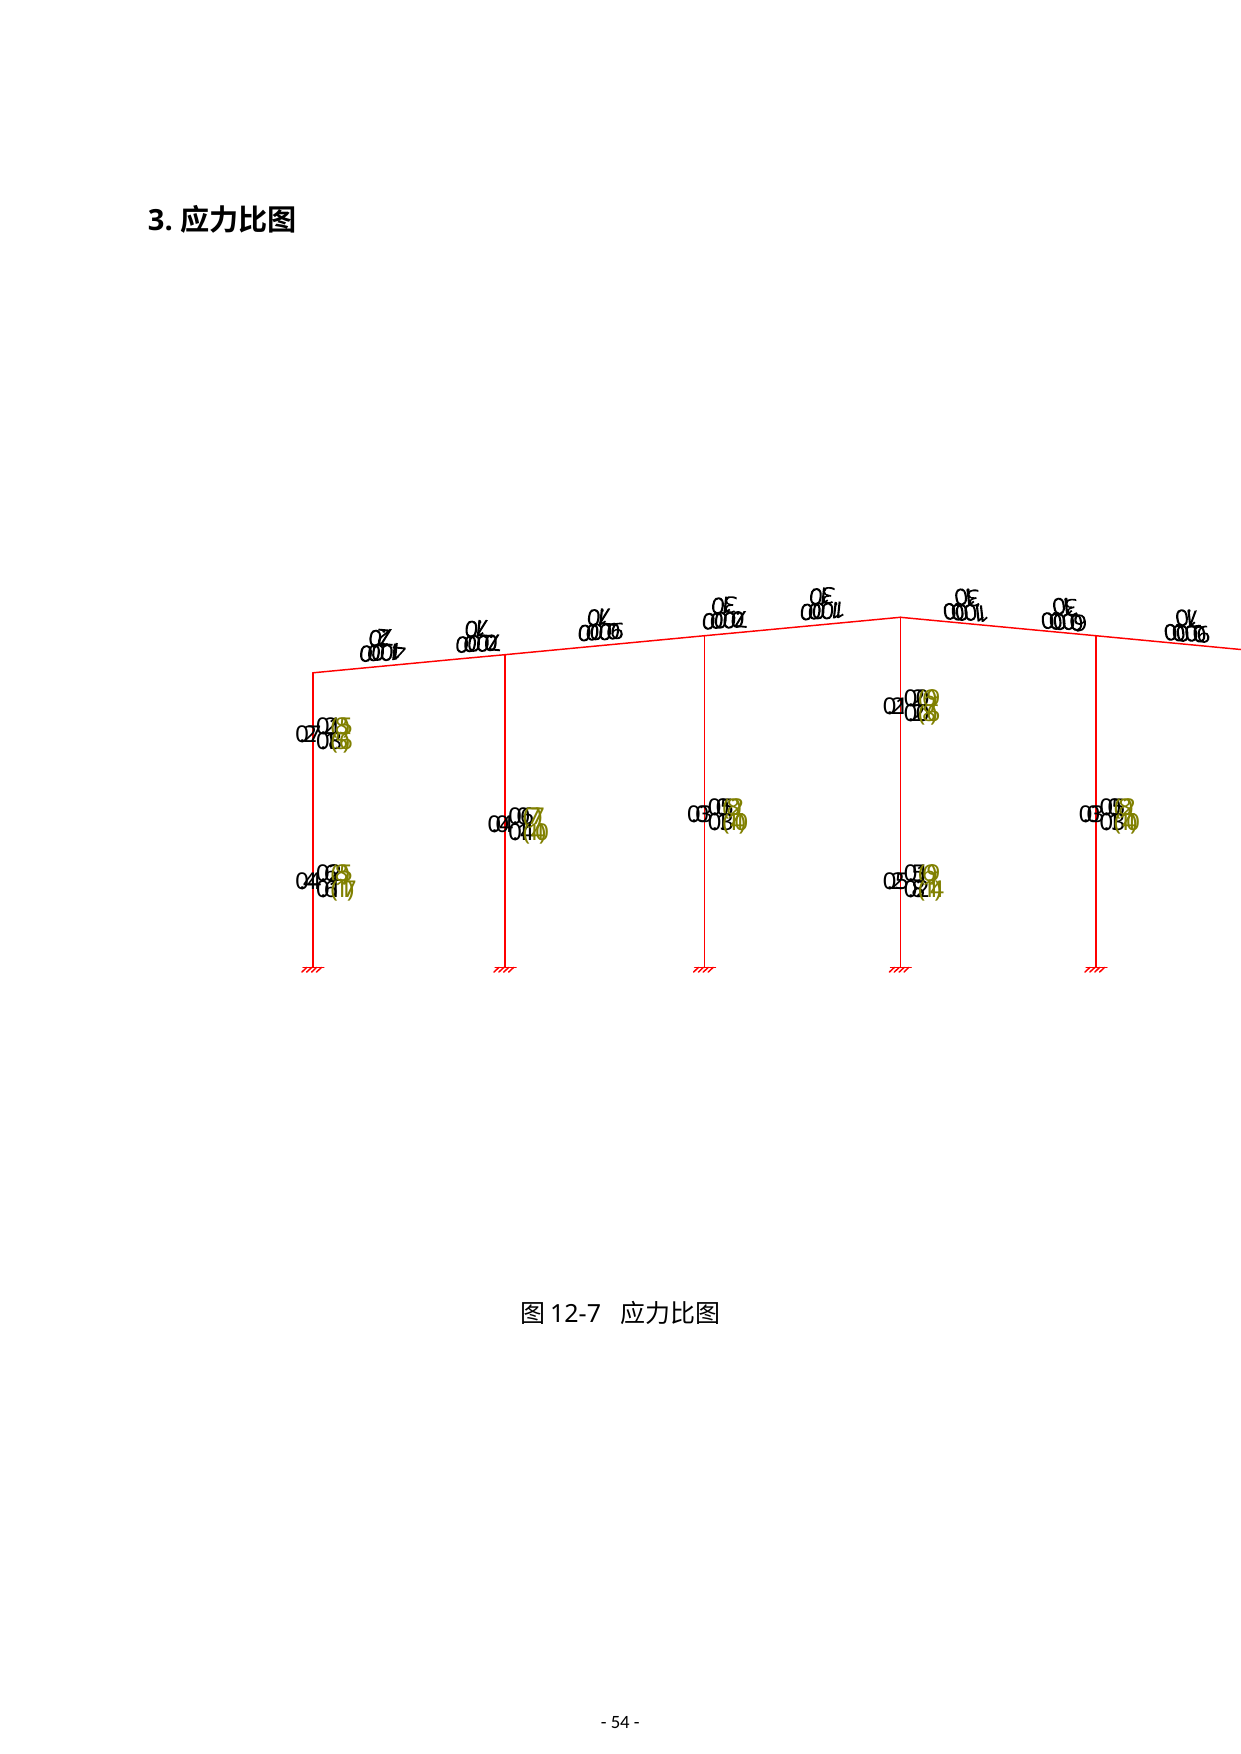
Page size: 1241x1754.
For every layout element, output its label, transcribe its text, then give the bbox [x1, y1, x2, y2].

subtitle 3. 应力比图 [148, 194, 1093, 241]
text 图12-7 应力比图 [148, 1288, 1093, 1335]
